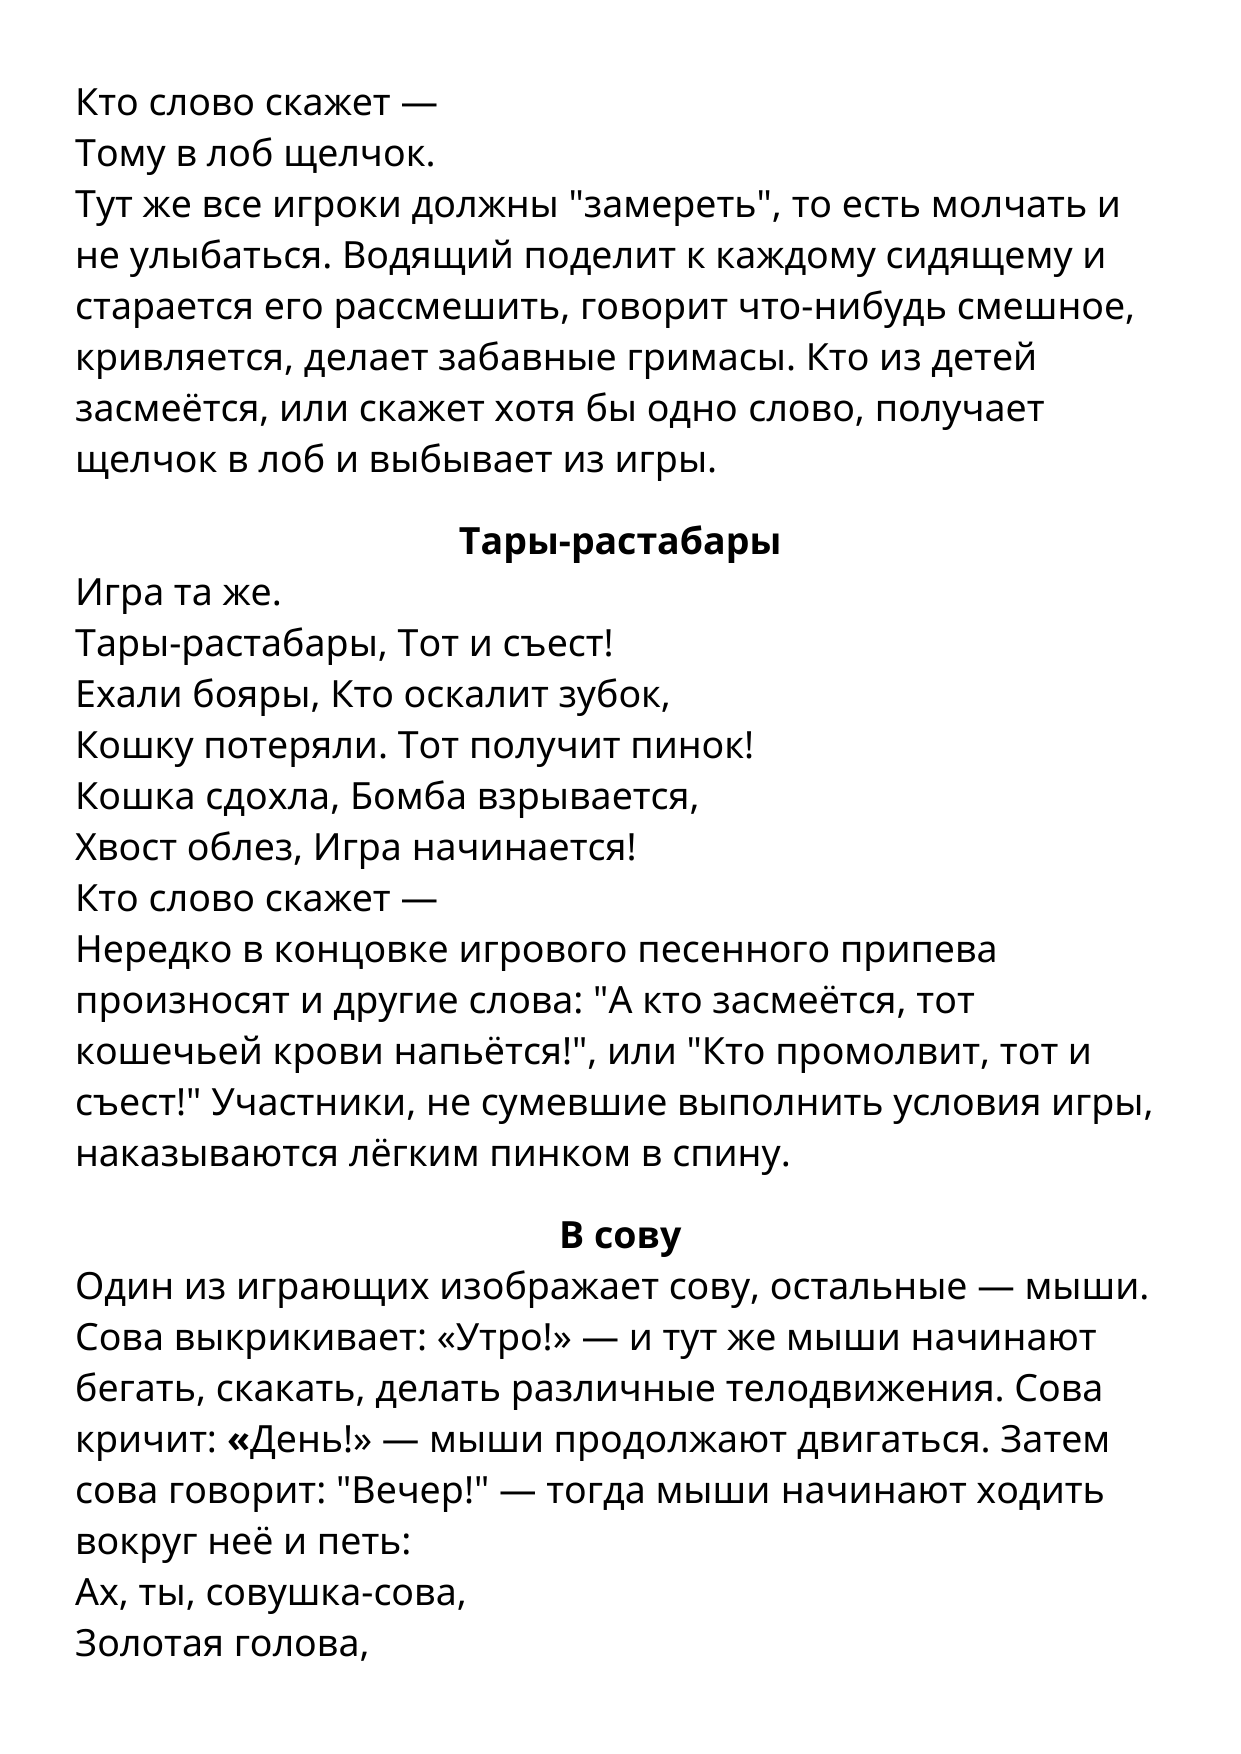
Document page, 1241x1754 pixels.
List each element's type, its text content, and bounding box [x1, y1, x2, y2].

text В сову [75, 1208, 1165, 1259]
text Кошка сдохла, Бомба взрывается, [75, 769, 1165, 820]
text Игра та же. [75, 565, 1165, 616]
text Кто слово скажет — [75, 75, 1165, 126]
text Тары-растабары, Тот и съест! [75, 616, 1165, 667]
text Тары-растабары [75, 514, 1165, 565]
text Кошку потеряли. Тот получит пинок! [75, 718, 1165, 769]
text Один из играющих изображает сову, остальные — мыши. Сова выкрикивает: «Утро!» — и тут же мыши начинают бегать, скакать, делать различные телодвижения. Сова кричит: «День!» — мыши продолжают двигаться. Затем сова говорит: "Вечер!" — тогда мыши начинают ходить вокруг неё и петь: [75, 1259, 1165, 1565]
text Ехали бояры, Кто оскалит зубок, [75, 667, 1165, 718]
text Нередко в концовке игрового песенного припева произносят и другие слова: "А кто засмеётся, тот кошечьей крови напьётся!", или "Кто промолвит, тот и съест!" Участники, не сумевшие выполнить условия игры, наказываются лёгким пинком в спину. [75, 922, 1165, 1177]
text Ах, ты, совушка-сова, [75, 1565, 1165, 1616]
text Тут же все игроки должны "замереть", то есть молчать и не улыбаться. Водящий поделит к каждому сидящему и старается его рассмешить, говорит что-нибудь смешное, кривляется, делает забавные гримасы. Кто из детей засмеётся, или скажет хотя бы одно слово, получает щелчок в лоб и выбывает из игры. [75, 177, 1165, 483]
text Тому в лоб щелчок. [75, 126, 1165, 177]
text Хвост облез, Игра начинается! Кто слово скажет — [75, 820, 1165, 922]
text Золотая голова, [75, 1616, 1165, 1667]
